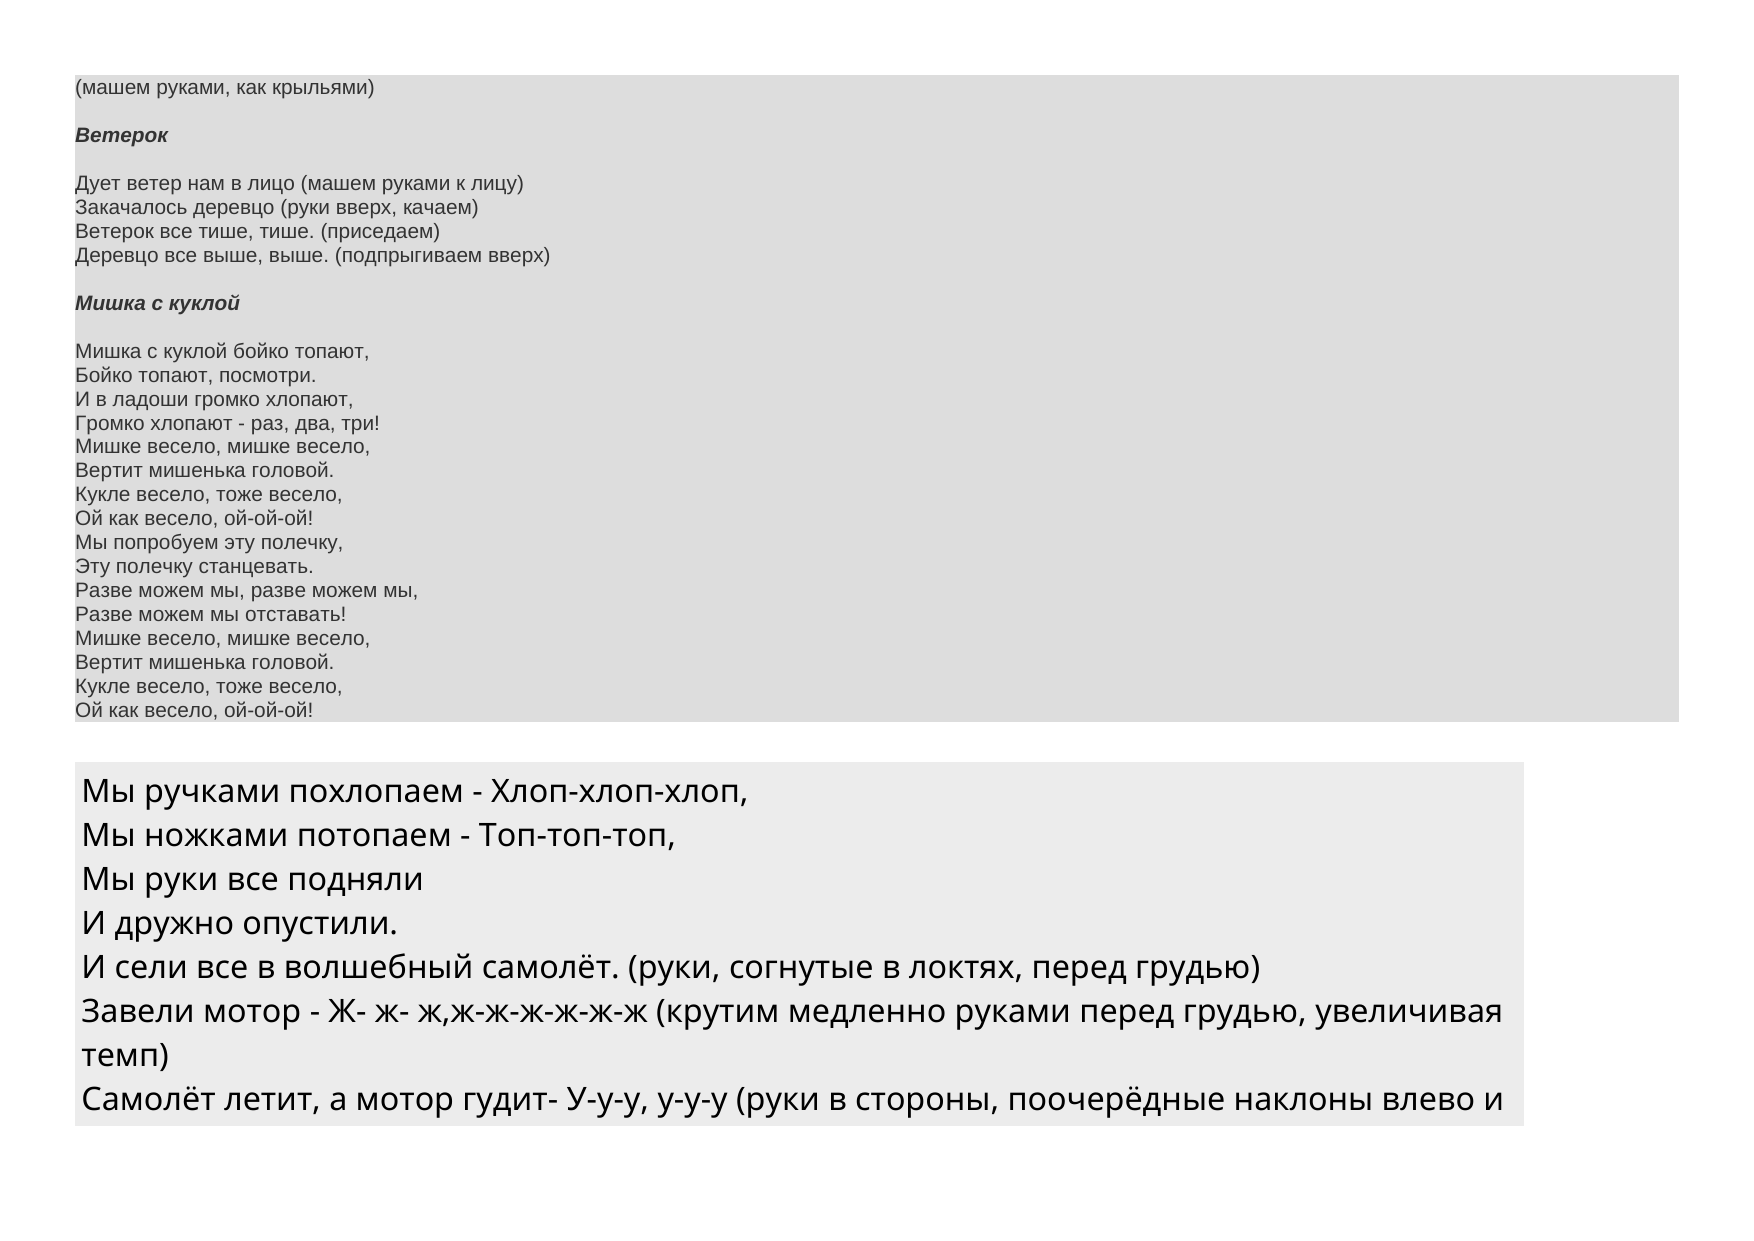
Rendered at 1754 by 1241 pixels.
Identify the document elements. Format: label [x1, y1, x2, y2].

text [75, 75, 1679, 722]
table_header [75, 762, 1524, 1126]
